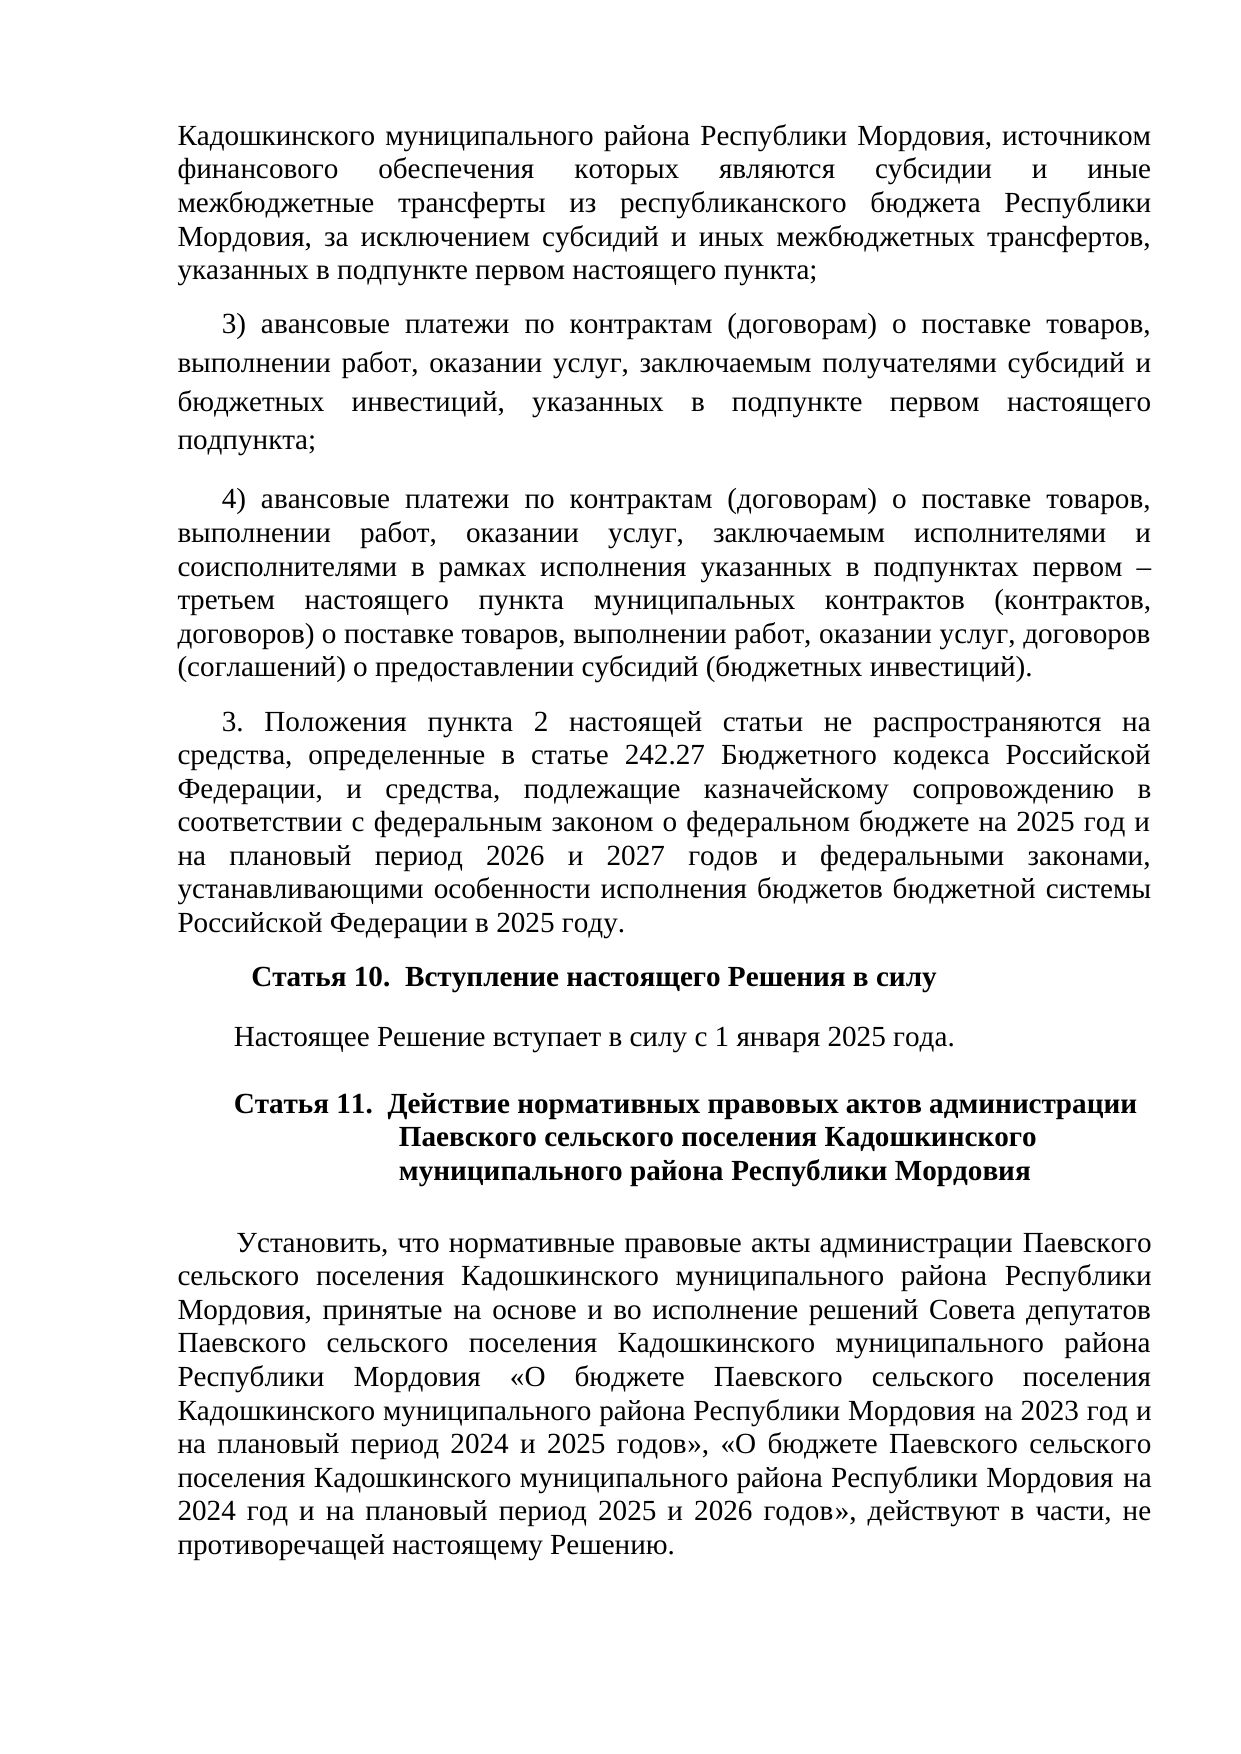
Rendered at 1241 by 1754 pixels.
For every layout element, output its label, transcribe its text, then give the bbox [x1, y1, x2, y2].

text Статья 10. Вступление настоящего Решения в силу [177, 959, 1152, 993]
text Паевского сельского поселения Кадошкинского [399, 1119, 1152, 1153]
text Установить, что нормативные правовые акты администрации Паевского сельского поселения Кадошкинского муниципального района Республики Мордовия, принятые на основе и во исполнение решений Совета депутатов Паевского сельского поселения Кадошкинского муниципального района Республики Мордовия «О бюджете Паевского сельского поселения Кадошкинского муниципального района Республики Мордовия на 2023 год и на плановый период 2024 и 2025 годов», «О бюджете Паевского сельского поселения Кадошкинского муниципального района Республики Мордовия на 2024 год и на плановый период 2025 и 2026 годов», действуют в части, не противоречащей настоящему Решению. [177, 1225, 1152, 1560]
text 3. Положения пункта 2 настоящей статьи не распространяются на средства, определенные в статье 242.27 Бюджетного кодекса Российской Федерации, и средства, подлежащие казначейскому сопровождению в соответствии с федеральным законом о федеральном бюджете на 2025 год и на плановый период 2026 и 2027 годов и федеральными законами, устанавливающими особенности исполнения бюджетов бюджетной системы Российской Федерации в 2025 году. [177, 704, 1152, 938]
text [177, 118, 1152, 286]
text Статья 11. Действие нормативных правовых актов администрации [177, 1086, 1152, 1119]
text муниципального района Республики Мордовия [399, 1153, 1152, 1186]
text Настоящее Решение вступает в силу с 1 января 2025 года. [177, 1019, 1152, 1052]
text 4) авансовые платежи по контрактам (договорам) о поставке товаров, выполнении работ, оказании услуг, заключаемым исполнителями и соисполнителями в рамках исполнения указанных в подпунктах первом – третьем настоящего пункта муниципальных контрактов (контрактов, договоров) о поставке товаров, выполнении работ, оказании услуг, договоров (соглашений) о предоставлении субсидий (бюджетных инвестиций). [177, 482, 1152, 683]
text 3) авансовые платежи по контрактам (договорам) о поставке товаров, выполнении работ, оказании услуг, заключаемым получателями субсидий и бюджетных инвестиций, указанных в подпункте первом настоящего подпункта; [177, 307, 1152, 456]
